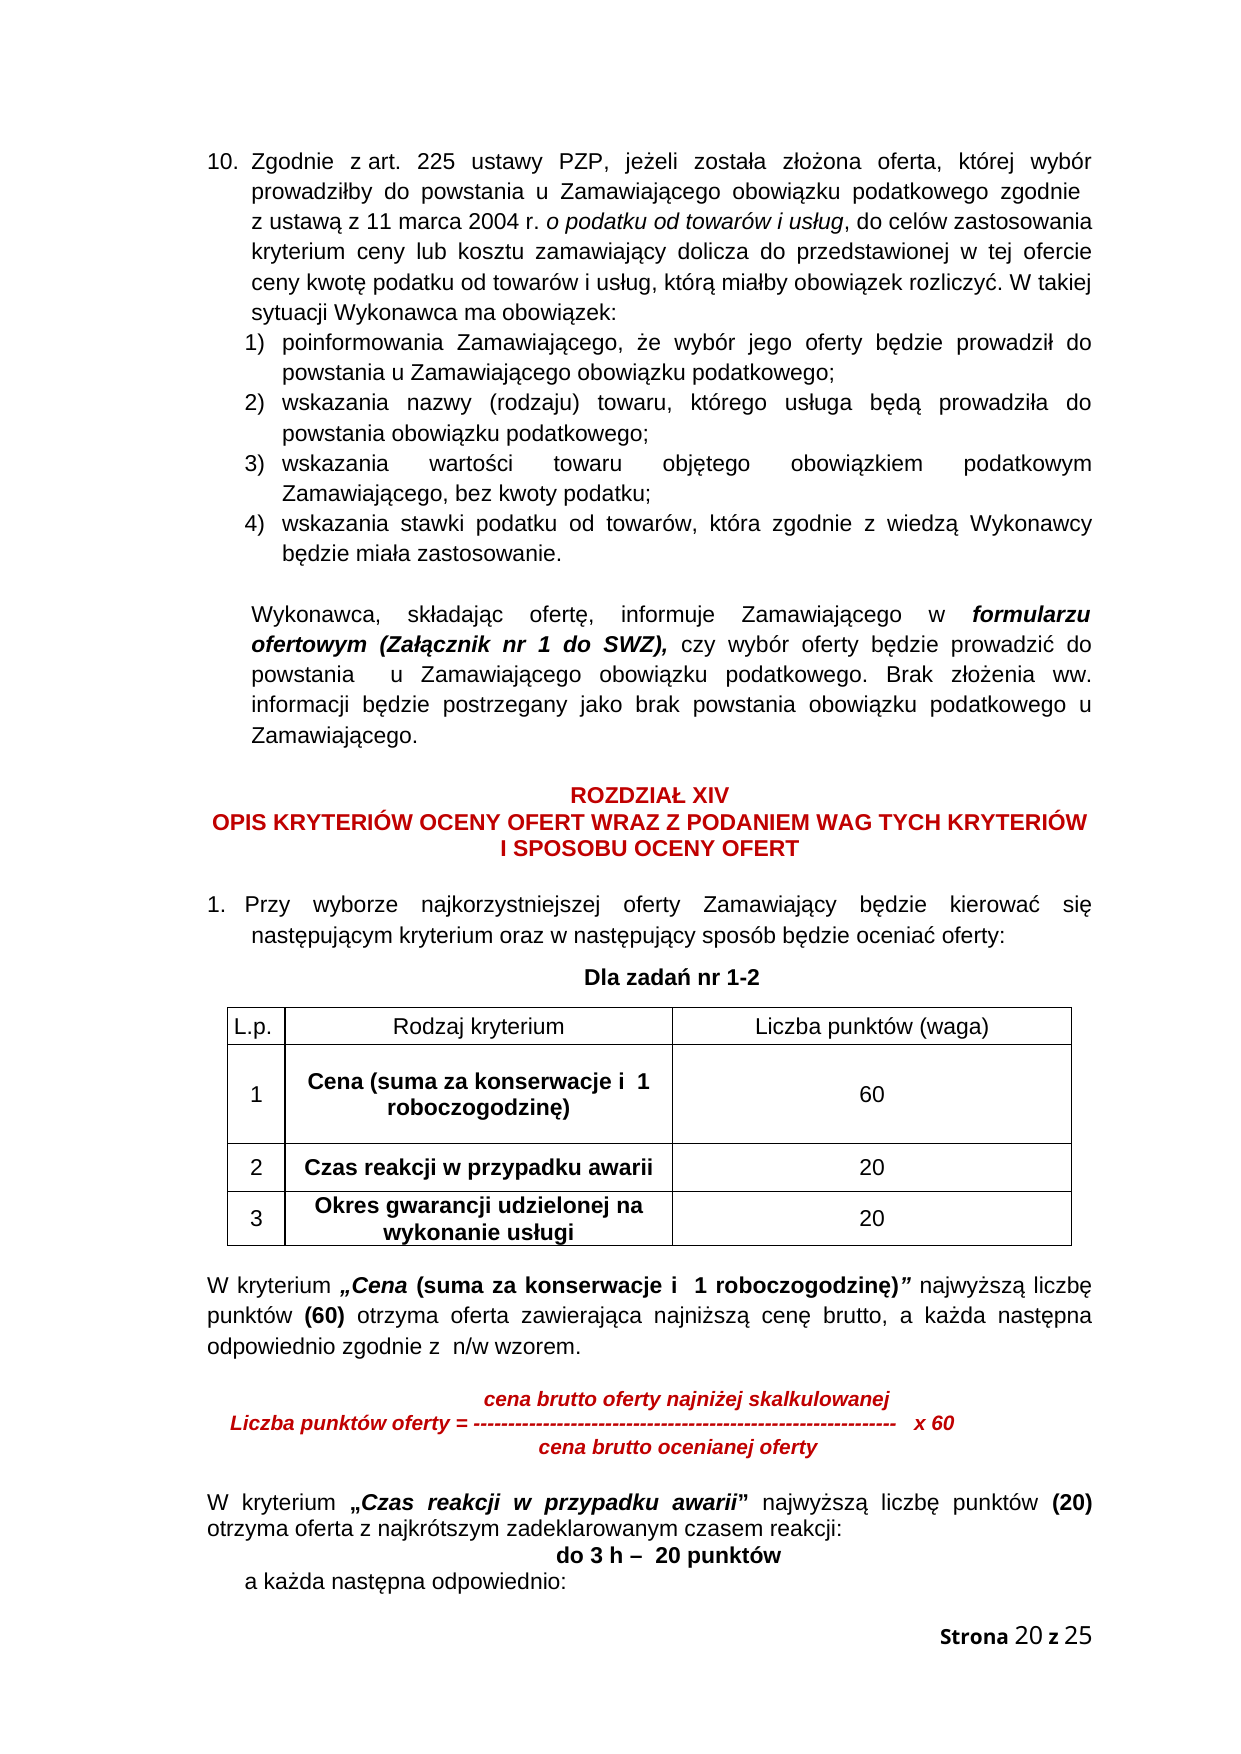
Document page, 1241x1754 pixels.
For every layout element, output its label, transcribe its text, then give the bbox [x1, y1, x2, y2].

text Dla zadań nr 1-2 [251, 964, 1092, 991]
table_cell 60 [673, 1045, 1071, 1142]
table_cell Czas reakcji w przypadku awarii [286, 1144, 672, 1191]
text W kryterium „Cena (suma za konserwacje i 1 roboczogodzinę)” najwyższą liczbę punktów (60) otrzyma oferta zawierająca najniższą cenę brutto, a każda następna odpowiednio zgodnie z n/w wzorem. [207, 1272, 1092, 1359]
list poinformowania Zamawiającego, że wybór jego oferty będzie prowadził do powstania u Zamawiającego obowiązku podatkowego; [244, 329, 1092, 386]
table_cell 2 [228, 1144, 284, 1191]
table_cell Okres gwarancji udzielonej na wykonanie usługi [286, 1192, 672, 1245]
text a każda następna odpowiednio: [244, 1568, 1092, 1594]
list wskazania wartości towaru objętego obowiązkiem podatkowym Zamawiającego, bez kwoty podatku; [244, 450, 1092, 506]
table_header Liczba punktów (waga) [673, 1008, 1071, 1044]
title ROZDZIAŁ XIV [207, 782, 1092, 808]
table_header L.p. [228, 1008, 284, 1044]
list Zgodnie z art. 225 ustawy PZP, jeżeli została złożona oferta, której wybór prowadziłby do powstania u Zamawiającego obowiązku podatkowego zgodnie z ustawą z 11 marca 2004 r. o podatku od towarów i usług, do celów zastosowania kryterium ceny lub kosztu zamawiający dolicza do przedstawionej w tej ofercie ceny kwotę podatku od towarów i usług, którą miałby obowiązek rozliczyć. W takiej sytuacji Wykonawca ma obowiązek: [207, 148, 1092, 325]
text Wykonawca, składając ofertę, informuje Zamawiającego w formularzu ofertowym (Załącznik nr 1 do SWZ), czy wybór oferty będzie prowadzić do powstania u Zamawiającego obowiązku podatkowego. Brak złożenia ww. informacji będzie postrzegany jako brak powstania obowiązku podatkowego u Zamawiającego. [251, 601, 1092, 748]
table_header Rodzaj kryterium [286, 1008, 672, 1044]
list wskazania stawki podatku od towarów, która zgodnie z wiedzą Wykonawcy będzie miała zastosowanie. [244, 510, 1092, 567]
text cena brutto oferty najniżej skalkulowanej [207, 1387, 1092, 1411]
text cena brutto ocenianej oferty [221, 1435, 1092, 1459]
table_cell 20 [673, 1192, 1071, 1245]
text Liczba punktów oferty = ------------------------------------------------------------- x 60 [207, 1411, 1092, 1435]
text W kryterium „Czas reakcji w przypadku awarii” najwyższą liczbę punktów (20) otrzyma oferta z najkrótszym zadeklarowanym czasem reakcji: [207, 1489, 1092, 1542]
table_cell 3 [228, 1192, 284, 1245]
list wskazania nazwy (rodzaju) towaru, którego usługa będą prowadziła do powstania obowiązku podatkowego; [244, 389, 1092, 446]
title OPIS KRYTERIÓW OCENY OFERT WRAZ Z PODANIEM WAG TYCH KRYTERIÓW I SPOSOBU OCENY OFERT [207, 808, 1092, 861]
list Przy wyborze najkorzystniejszej oferty Zamawiający będzie kierować się następującym kryterium oraz w następujący sposób będzie oceniać oferty: [207, 891, 1092, 948]
text do 3 h – 20 punktów [244, 1542, 1092, 1568]
table_cell 20 [673, 1144, 1071, 1191]
table_cell 1 [228, 1045, 284, 1142]
table_cell Cena (suma za konserwacje i 1 roboczogodzinę) [286, 1045, 672, 1142]
